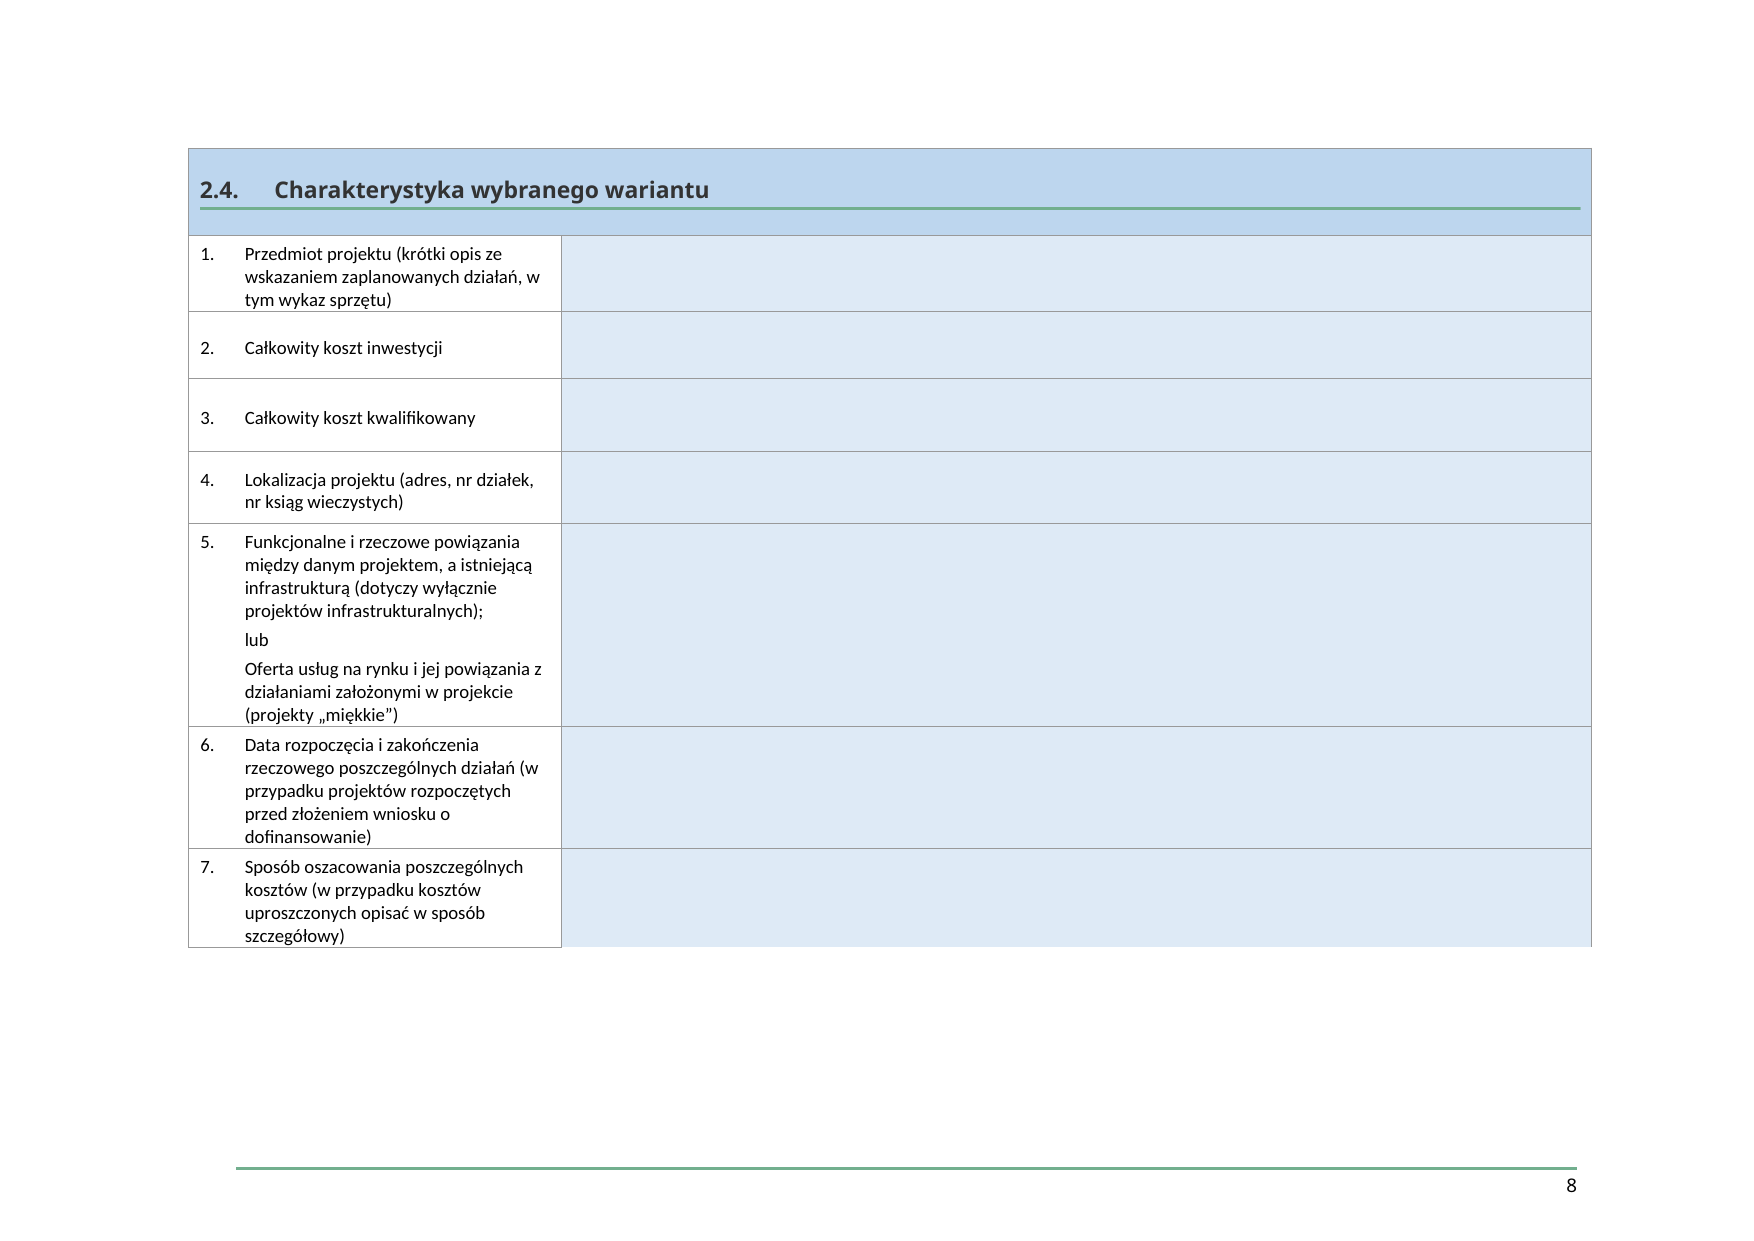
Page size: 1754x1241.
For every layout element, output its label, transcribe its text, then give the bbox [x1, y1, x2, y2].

table_cell 1. Przedmiot projektu (krótki opis ze wskazaniem zaplanowanych działań, w tym wykaz sprzętu) [189, 236, 561, 311]
table_cell [562, 849, 1591, 947]
table_cell [562, 727, 1591, 848]
table_cell [562, 236, 1591, 311]
table_cell [562, 379, 1591, 451]
table_cell [562, 312, 1591, 378]
table_cell 7. Sposób oszacowania poszczególnych kosztów (w przypadku kosztów uproszczonych opisać w sposób szczegółowy) [189, 849, 561, 947]
table_cell 4. Lokalizacja projektu (adres, nr działek, nr ksiąg wieczystych) [189, 452, 561, 523]
table_cell 2. Całkowity koszt inwestycji [189, 312, 561, 378]
table_cell 5. Funkcjonalne i rzeczowe powiązania między danym projektem, a istniejącą infrastrukturą (dotyczy wyłącznie projektów infrastrukturalnych); lub Oferta usług na rynku i jej powiązania z działaniami założonymi w projekcie (projekty „miękkie”) [189, 524, 561, 726]
table_cell 3. Całkowity koszt kwalifikowany [189, 379, 561, 451]
table_cell [562, 452, 1591, 523]
table_cell 6. Data rozpoczęcia i zakończenia rzeczowego poszczególnych działań (w przypadku projektów rozpoczętych przed złożeniem wniosku o dofinansowanie) [189, 727, 561, 848]
table_header Charakterystyka wybranego wariantu [189, 149, 1591, 235]
table_cell [562, 524, 1591, 726]
